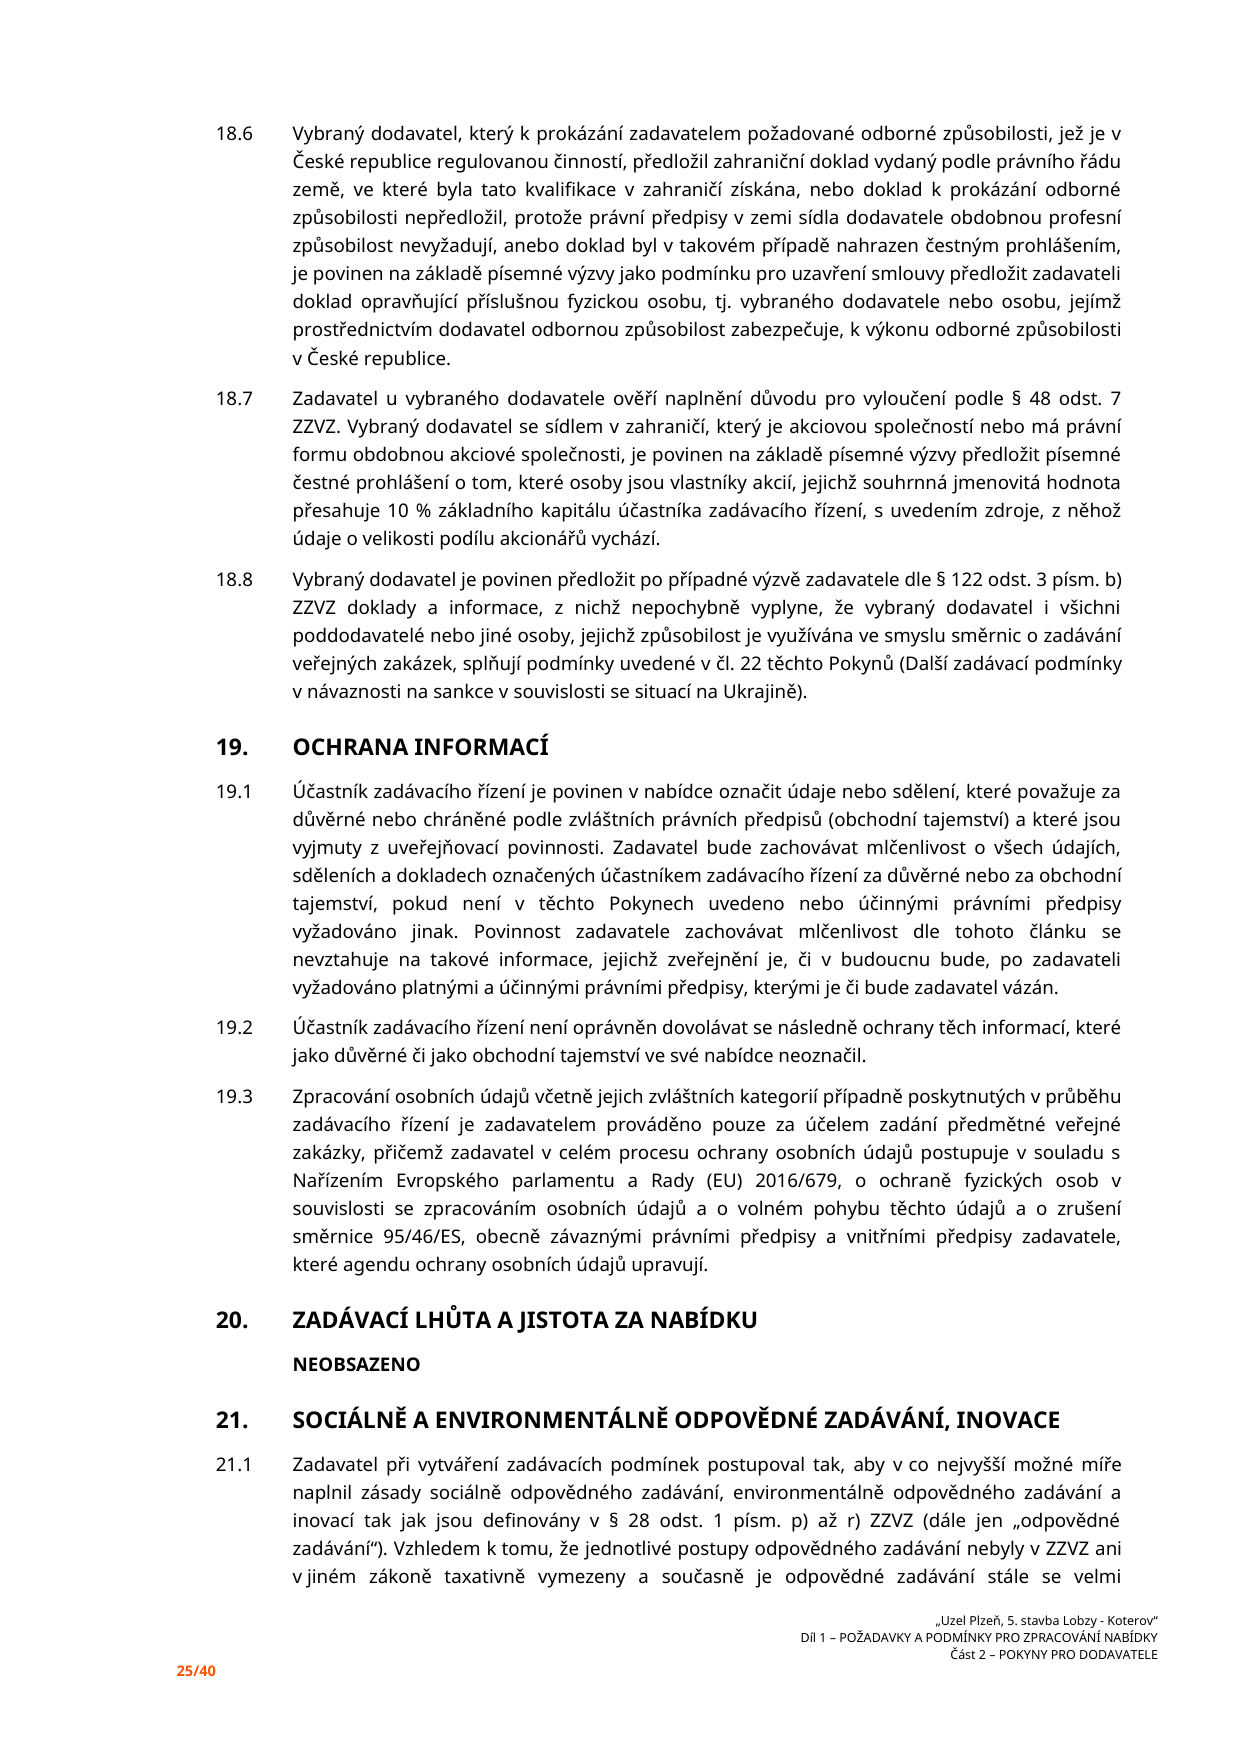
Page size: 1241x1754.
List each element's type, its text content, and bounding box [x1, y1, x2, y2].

text ZADÁVACÍ LHŮTA A JISTOTA ZA NABÍDKU [216, 1304, 1122, 1336]
text OCHRANA INFORMACÍ [216, 731, 1122, 762]
text Účastník zadávacího řízení je povinen v nabídce označit údaje nebo sdělení, které považuje za důvěrné nebo chráněné podle zvláštních právních předpisů (obchodní tajemství) a které jsou vyjmuty z uveřejňovací povinnosti. Zadavatel bude zachovávat mlčenlivost o všech údajích, sděleních a dokladech označených účastníkem zadávacího řízení za důvěrné nebo za obchodní tajemství, pokud není v těchto Pokynech uvedeno nebo účinnými právními předpisy vyžadováno jinak. Povinnost zadavatele zachovávat mlčenlivost dle tohoto článku se nevztahuje na takové informace, jejichž zveřejnění je, či v budoucnu bude, po zadavateli vyžadováno platnými a účinnými právními předpisy, kterými je či bude zadavatel vázán. [216, 778, 1122, 999]
text Účastník zadávacího řízení není oprávněn dovolávat se následně ochrany těch informací, které jako důvěrné či jako obchodní tajemství ve své nabídce neoznačil. [216, 1014, 1122, 1068]
text Zpracování osobních údajů včetně jejich zvláštních kategorií případně poskytnutých v průběhu zadávacího řízení je zadavatelem prováděno pouze za účelem zadání předmětné veřejné zakázky, přičemž zadavatel v celém procesu ochrany osobních údajů postupuje v souladu s Nařízením Evropského parlamentu a Rady (EU) 2016/679, o ochraně fyzických osob v souvislosti se zpracováním osobních údajů a o volném pohybu těchto údajů a o zrušení směrnice 95/46/ES, obecně závaznými právními předpisy a vnitřními předpisy zadavatele, které agendu ochrany osobních údajů upravují. [216, 1083, 1122, 1277]
text Vybraný dodavatel, který k prokázání zadavatelem požadované odborné způsobilosti, jež je v České republice regulovanou činností, předložil zahraniční doklad vydaný podle právního řádu země, ve které byla tato kvalifikace v zahraničí získána, nebo doklad k prokázání odborné způsobilosti nepředložil, protože právní předpisy v zemi sídla dodavatele obdobnou profesní způsobilost nevyžadují, anebo doklad byl v takovém případě nahrazen čestným prohlášením, je povinen na základě písemné výzvy jako podmínku pro uzavření smlouvy předložit zadavateli doklad opravňující příslušnou fyzickou osobu, tj. vybraného dodavatele nebo osobu, jejímž prostřednictvím dodavatel odbornou způsobilost zabezpečuje, k výkonu odborné způsobilosti v České republice. [216, 121, 1122, 370]
text Vybraný dodavatel je povinen předložit po případné výzvě zadavatele dle § 122 odst. 3 písm. b) ZZVZ doklady a informace, z nichž nepochybně vyplyne, že vybraný dodavatel i všichni poddodavatelé nebo jiné osoby, jejichž způsobilost je využívána ve smyslu směrnic o zadávání veřejných zakázek, splňují podmínky uvedené v čl. 22 těchto Pokynů (Další zadávací podmínky v návaznosti na sankce v souvislosti se situací na Ukrajině). [216, 566, 1122, 703]
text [216, 1451, 1122, 1589]
text Zadavatel u vybraného dodavatele ověří naplnění důvodu pro vyloučení podle § 48 odst. 7 ZZVZ. Vybraný dodavatel se sídlem v zahraničí, který je akciovou společností nebo má právní formu obdobnou akciové společnosti, je povinen na základě písemné výzvy předložit písemné čestné prohlášení o tom, které osoby jsou vlastníky akcií, jejichž souhrnná jmenovitá hodnota přesahuje 10 % základního kapitálu účastníka zadávacího řízení, s uvedením zdroje, z něhož údaje o velikosti podílu akcionářů vychází. [216, 385, 1122, 551]
text SOCIÁLNĚ A ENVIRONMENTÁLNĚ ODPOVĚDNÉ ZADÁVÁNÍ, INOVACE [216, 1404, 1122, 1435]
list NEOBSAZENO [292, 1351, 1122, 1377]
